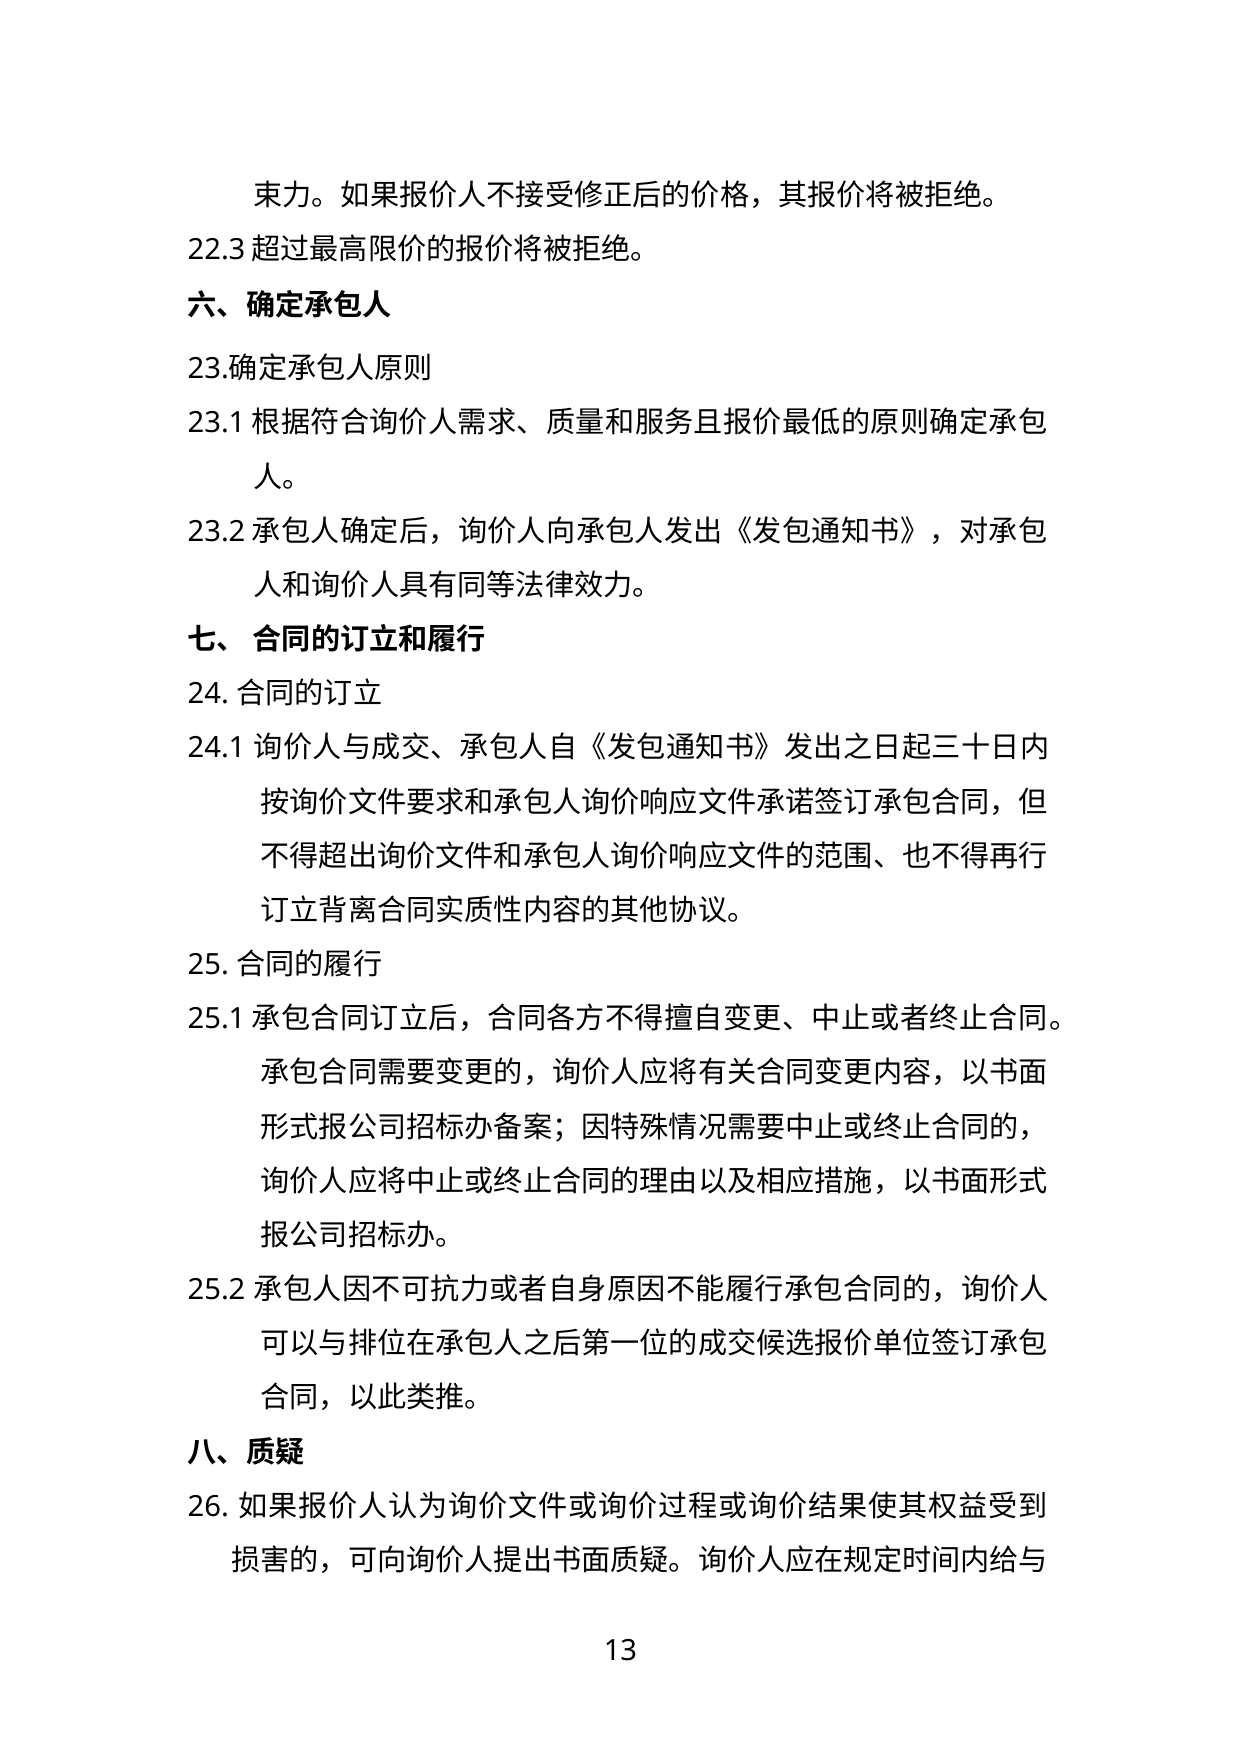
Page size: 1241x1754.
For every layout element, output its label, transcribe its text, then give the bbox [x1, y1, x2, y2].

text 23.确定承包人原则 [187, 335, 1049, 389]
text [187, 162, 1049, 216]
text 25. 合同的履行 [187, 931, 1053, 985]
text 23.1根据符合询价人需求、质量和服务且报价最低的原则确定承包人。 [187, 389, 1049, 498]
text 25.1承包合同订立后，合同各方不得擅自变更、中止或者终止合同。承包合同需要变更的，询价人应将有关合同变更内容，以书面形式报公司招标办备案；因特殊情况需要中止或终止合同的，询价人应将中止或终止合同的理由以及相应措施，以书面形式报公司招标办。 [187, 985, 1049, 1256]
text 六、确定承包人 [187, 270, 1053, 335]
text 24. 合同的订立 [187, 660, 1049, 714]
text 七、 合同的订立和履行 [187, 606, 1053, 660]
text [187, 1473, 1049, 1581]
text 24.1 询价人与成交、承包人自《发包通知书》发出之日起三十日内，按询价文件要求和承包人询价响应文件承诺签订承包合同，但不得超出询价文件和承包人询价响应文件的范围、也不得再行订立背离合同实质性内容的其他协议。 [187, 714, 1049, 931]
text 22.3超过最高限价的报价将被拒绝。 [187, 216, 1049, 270]
text 25.2 承包人因不可抗力或者自身原因不能履行承包合同的，询价人可以与排位在承包人之后第一位的成交候选报价单位签订承包合同，以此类推。 [187, 1256, 1049, 1419]
text 八、质疑 [187, 1419, 1049, 1473]
text 23.2承包人确定后，询价人向承包人发出《发包通知书》，对承包人和询价人具有同等法律效力。 [187, 498, 1049, 606]
